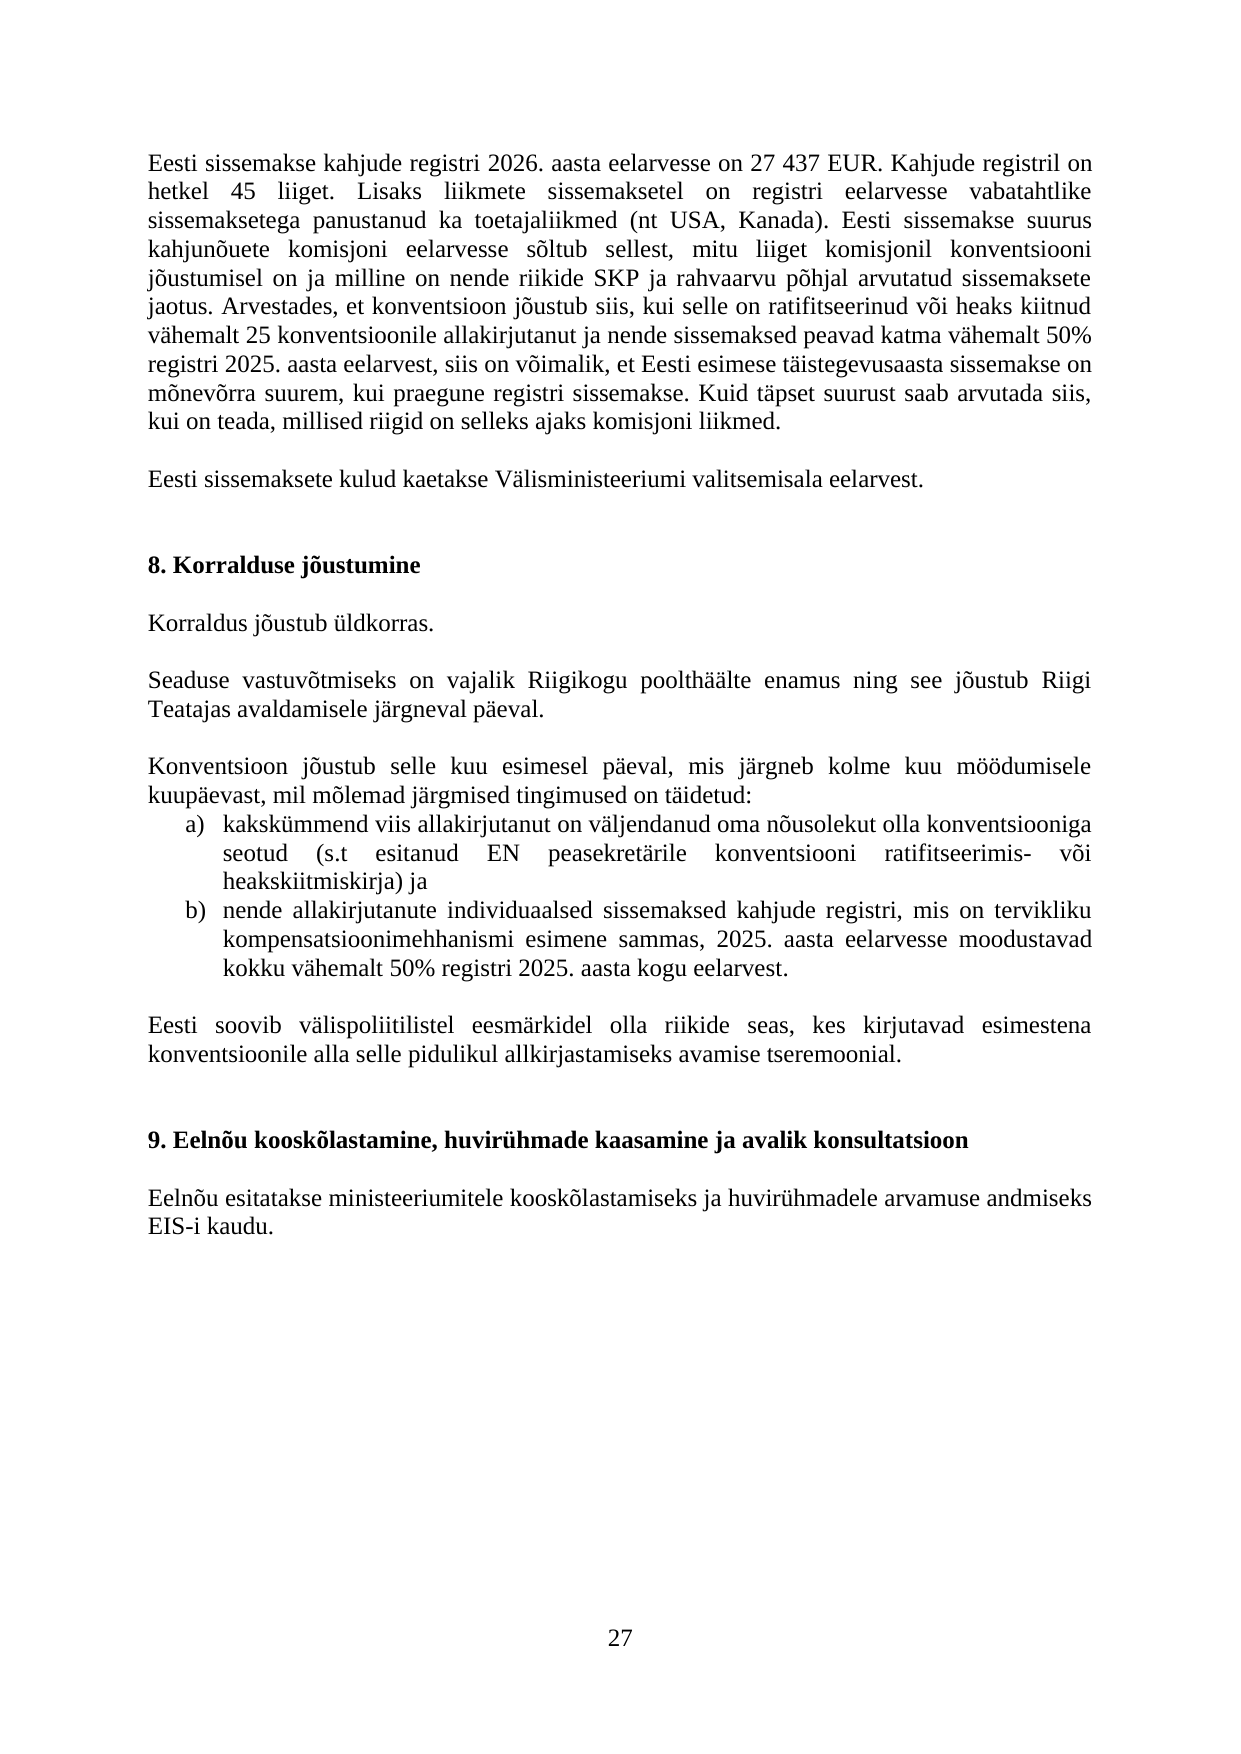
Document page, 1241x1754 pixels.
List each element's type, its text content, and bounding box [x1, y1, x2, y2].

list nende allakirjutanute individuaalsed sissemaksed kahjude registri, mis on tervikliku kompensatsioonimehhanismi esimene sammas, 2025. aasta eelarvesse moodustavad kokku vähemalt 50% registri 2025. aasta kogu eelarvest. [185, 895, 1093, 981]
text Eelnõu esitatakse ministeeriumitele kooskõlastamiseks ja huvirühmadele arvamuse andmiseks EIS-i kaudu. [148, 1183, 1093, 1240]
text 8. Korralduse jõustumine [148, 550, 1093, 579]
text Konventsioon jõustub selle kuu esimesel päeval, mis järgneb kolme kuu möödumisele kuupäevast, mil mõlemad järgmised tingimused on täidetud: [148, 751, 1093, 809]
text Eesti soovib välispoliitilistel eesmärkidel olla riikide seas, kes kirjutavad esimestena konventsioonile alla selle pidulikul allkirjastamiseks avamise tseremoonial. [148, 1010, 1093, 1068]
text Korraldus jõustub üldkorras. [148, 608, 1093, 636]
text Eesti sissemakse kahjude registri 2026. aasta eelarvesse on 27 437 EUR. Kahjude registril on hetkel 45 liiget. Lisaks liikmete sissemaksetel on registri eelarvesse vabatahtlike sissemaksetega panustanud ka toetajaliikmed (nt USA, Kanada). Eesti sissemakse suurus kahjunõuete komisjoni eelarvesse sõltub sellest, mitu liiget komisjonil konventsiooni jõustumisel on ja milline on nende riikide SKP ja rahvaarvu põhjal arvutatud sissemaksete jaotus. Arvestades, et konventsioon jõustub siis, kui selle on ratifitseerinud või heaks kiitnud vähemalt 25 konventsioonile allakirjutanut ja nende sissemaksed peavad katma vähemalt 50% registri 2025. aasta eelarvest, siis on võimalik, et Eesti esimese täistegevusaasta sissemakse on mõnevõrra suurem, kui praegune registri sissemakse. Kuid täpset suurust saab arvutada siis, kui on teada, millised riigid on selleks ajaks komisjoni liikmed. [148, 148, 1093, 435]
text Eesti sissemaksete kulud kaetakse Välisministeeriumi valitsemisala eelarvest. [148, 464, 1093, 493]
text Seaduse vastuvõtmiseks on vajalik Riigikogu poolthäälte enamus ning see jõustub Riigi Teatajas avaldamisele järgneval päeval. [148, 665, 1093, 723]
list kakskümmend viis allakirjutanut on väljendanud oma nõusolekut olla konventsiooniga seotud (s.t esitanud EN peasekretärile konventsiooni ratifitseerimis- või heakskiitmiskirja) ja [185, 809, 1093, 895]
text 9. Eelnõu kooskõlastamine, huvirühmade kaasamine ja avalik konsultatsioon [148, 1125, 1093, 1154]
